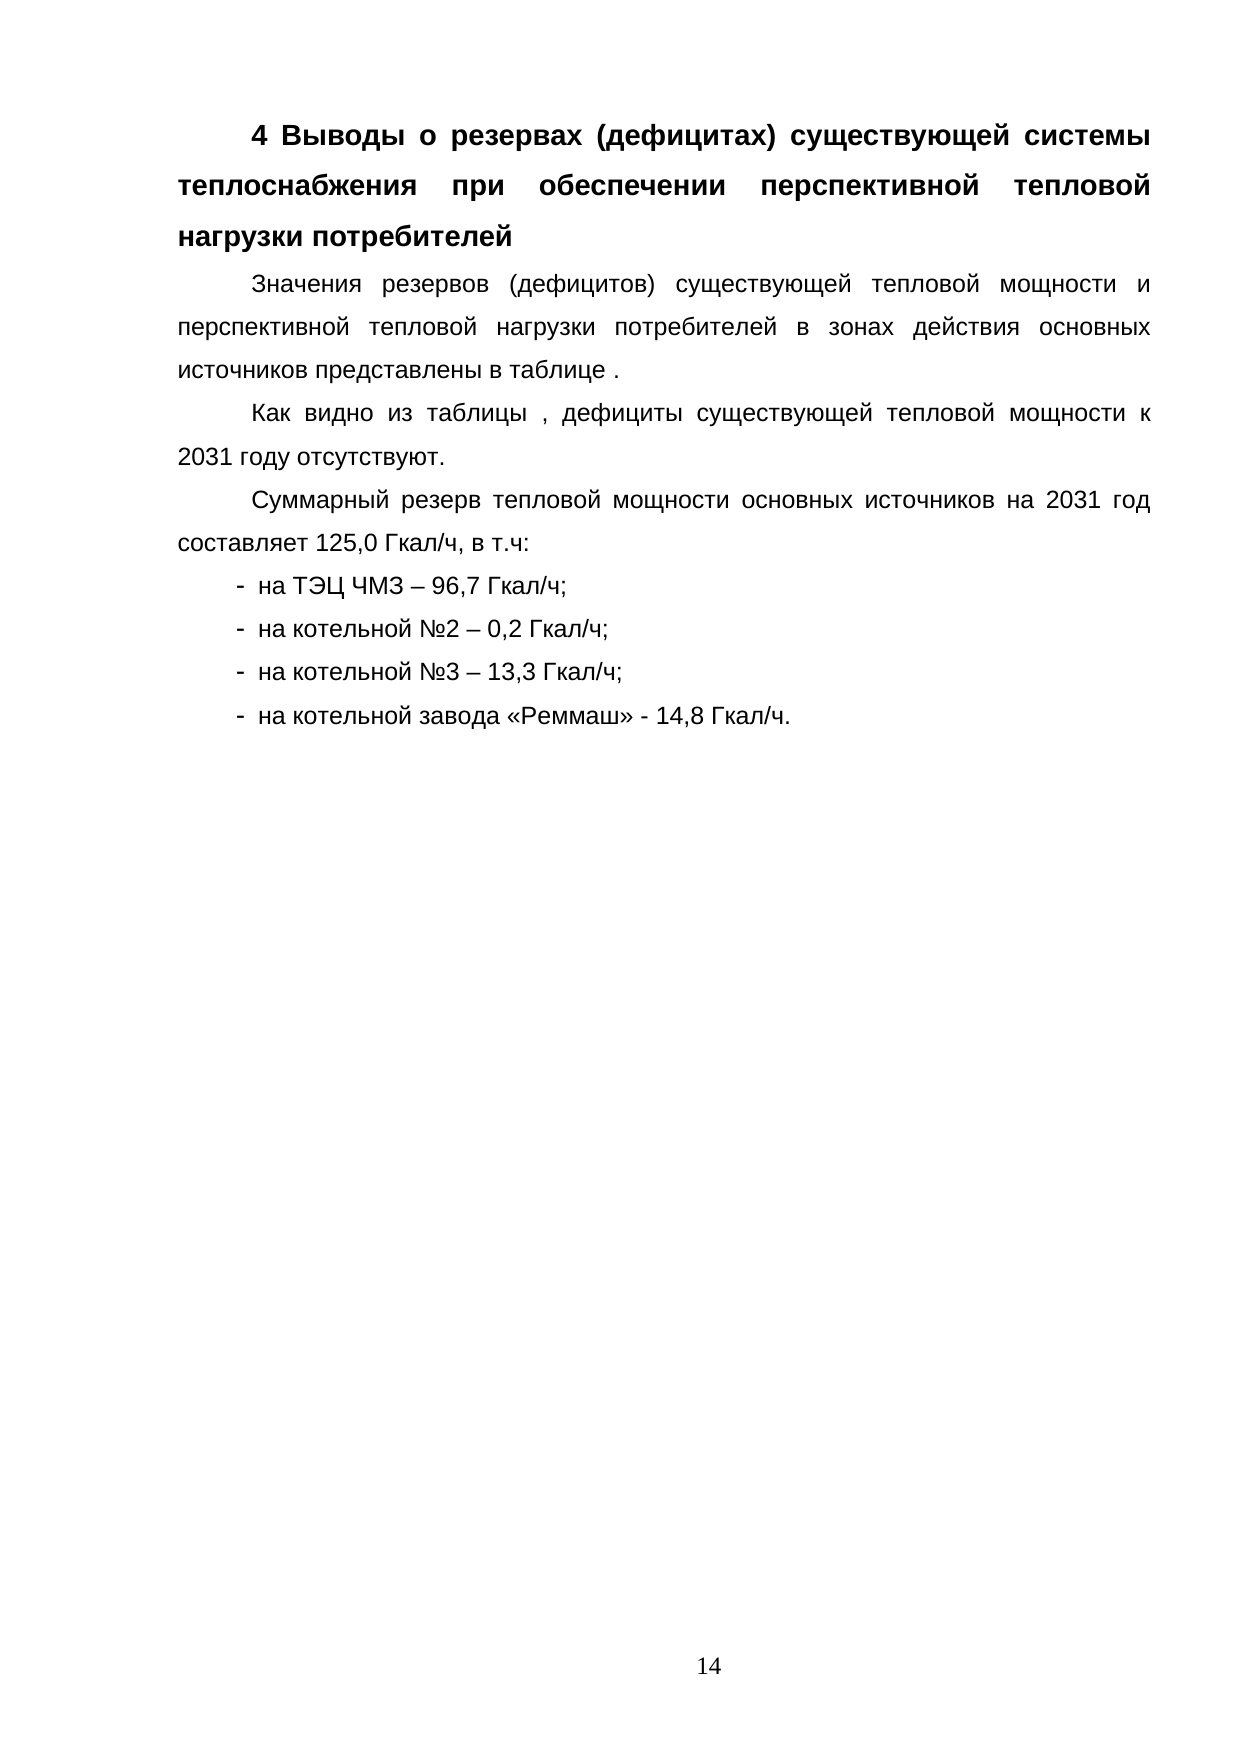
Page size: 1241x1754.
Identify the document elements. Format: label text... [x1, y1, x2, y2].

text Значения резервов (дефицитов) существующей тепловой мощности и перспективной тепловой нагрузки потребителей в зонах действия основных источников представлены в таблице 6. [177, 269, 1152, 384]
text на ТЭЦ ЧМЗ – 96,7 Гкал/ч; [236, 571, 1152, 600]
subtitle 4 Выводы о резервах (дефицитах) существующей системы теплоснабжения при обеспечении перспективной тепловой нагрузки потребителей [177, 118, 1152, 252]
text на котельной №3 – 13,3 Гкал/ч; [236, 657, 1152, 686]
text на котельной завода «Реммаш» - 14,8 Гкал/ч. [236, 701, 1152, 729]
text на котельной №2 – 0,2 Гкал/ч; [236, 614, 1152, 643]
text Как видно из таблицы 6, дефициты существующей тепловой мощности к 2031 году отсутствуют. [177, 398, 1152, 470]
text Суммарный резерв тепловой мощности основных источников на 2031 год составляет 125,0 Гкал/ч, в т.ч: [177, 485, 1152, 557]
